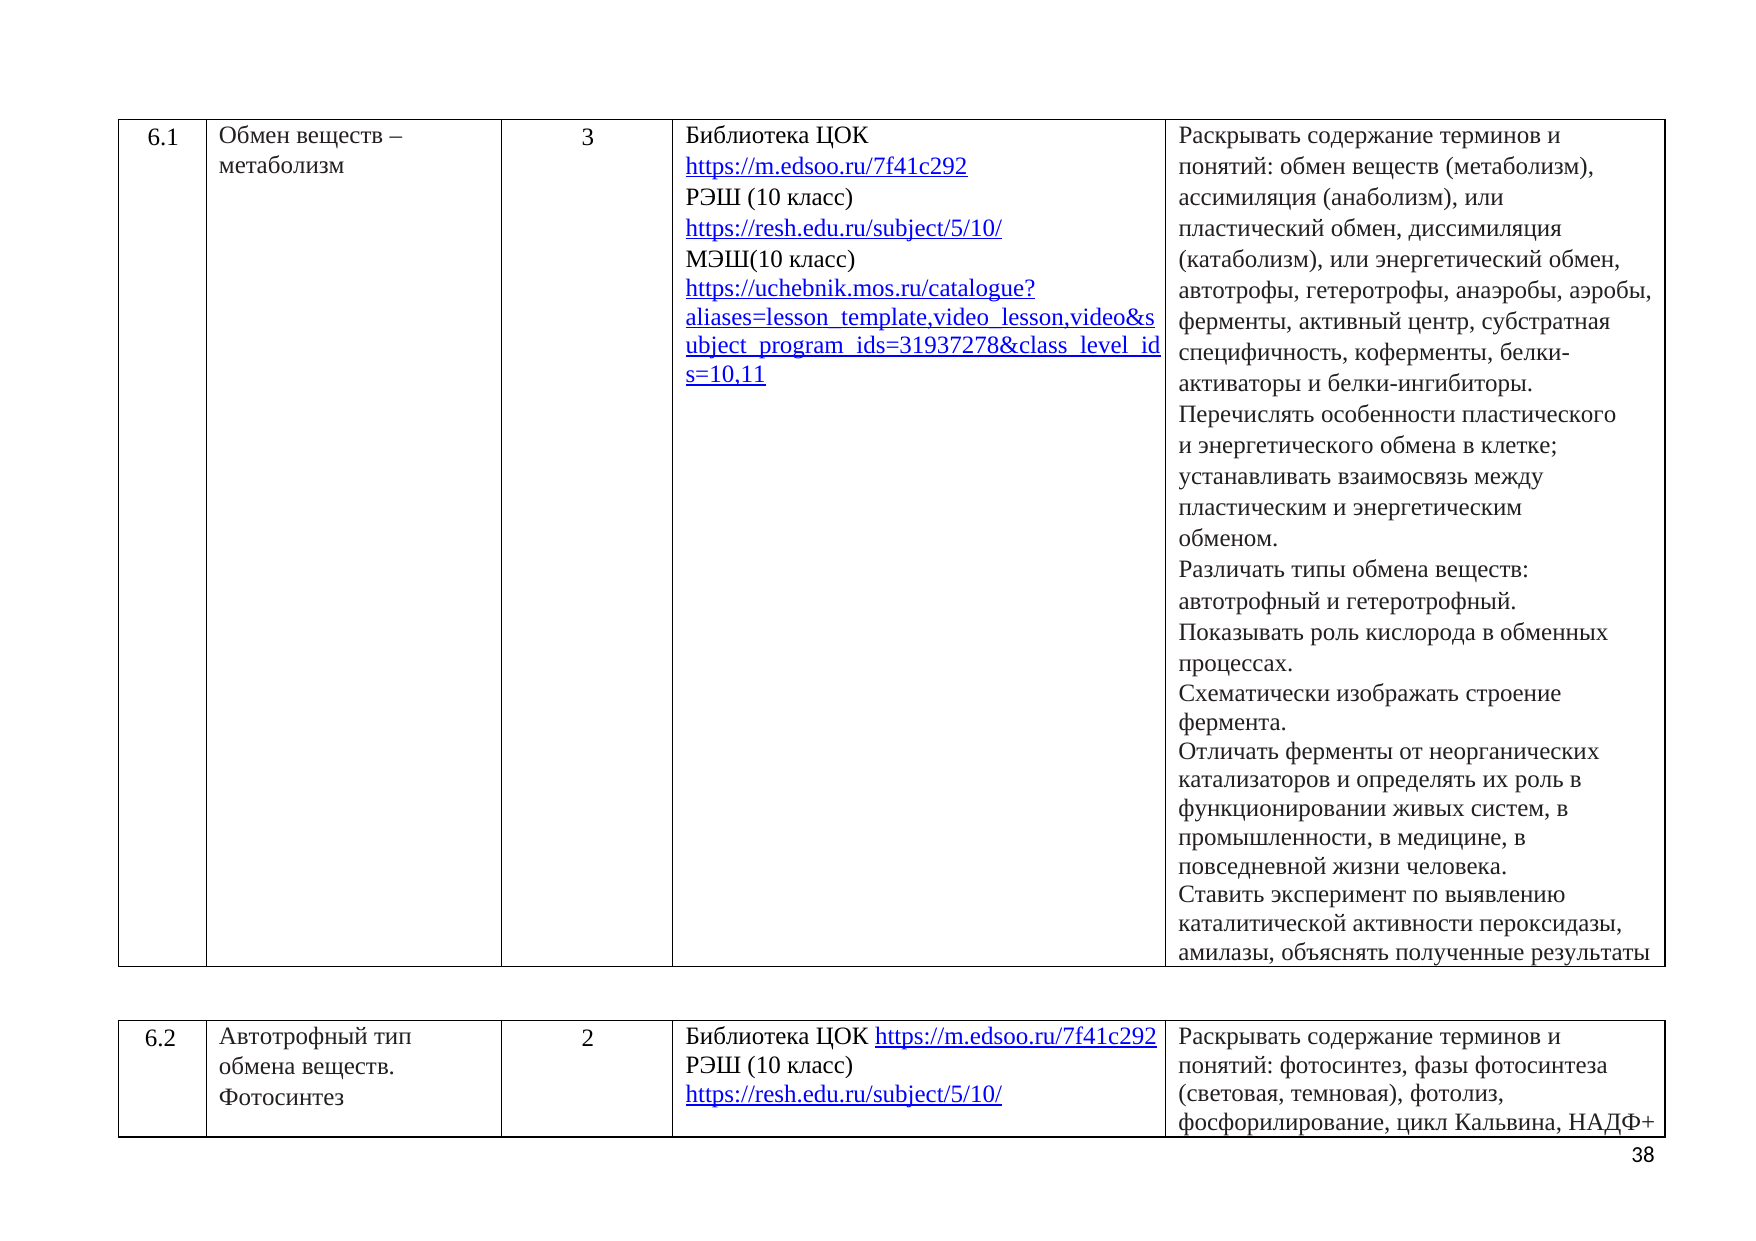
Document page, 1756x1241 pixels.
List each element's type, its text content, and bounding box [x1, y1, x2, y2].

table_header 2 [502, 1021, 672, 1136]
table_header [673, 1021, 1165, 1136]
table_cell 3 [502, 120, 672, 966]
table_header 6.2 [119, 1021, 206, 1136]
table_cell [673, 120, 1165, 966]
table_cell Раскрывать содержание терминов и понятий: обмен веществ (метаболизм), ассимиляция (анаболизм), или пластический обмен, диссимиляция (катаболизм), или энергетический обмен, автотрофы, гетеротрофы, анаэробы, аэробы, ферменты, активный центр, субстратная специфичность, коферменты, белки-активаторы и белки-ингибиторы. Перечислять особенности пластического и энергетического обмена в клетке; устанавливать взаимосвязь между пластическим и энергетическим обменом. Различать типы обмена веществ: автотрофный и гетеротрофный. Показывать роль кислорода в обменных процессах. Схематически изображать строение фермента. Отличать ферменты от неорганических катализаторов и определять их роль в функционировании живых систем, в промышленности, в медицине, в повседневной жизни человека. Ставить эксперимент по выявлению каталитической активности пероксидазы, амилазы, объяснять полученные результаты [1166, 120, 1664, 966]
table_cell Обмен веществ – метаболизм [207, 120, 501, 966]
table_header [1166, 1021, 1664, 1136]
table_cell 6.1 [119, 120, 206, 966]
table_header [207, 1021, 501, 1136]
